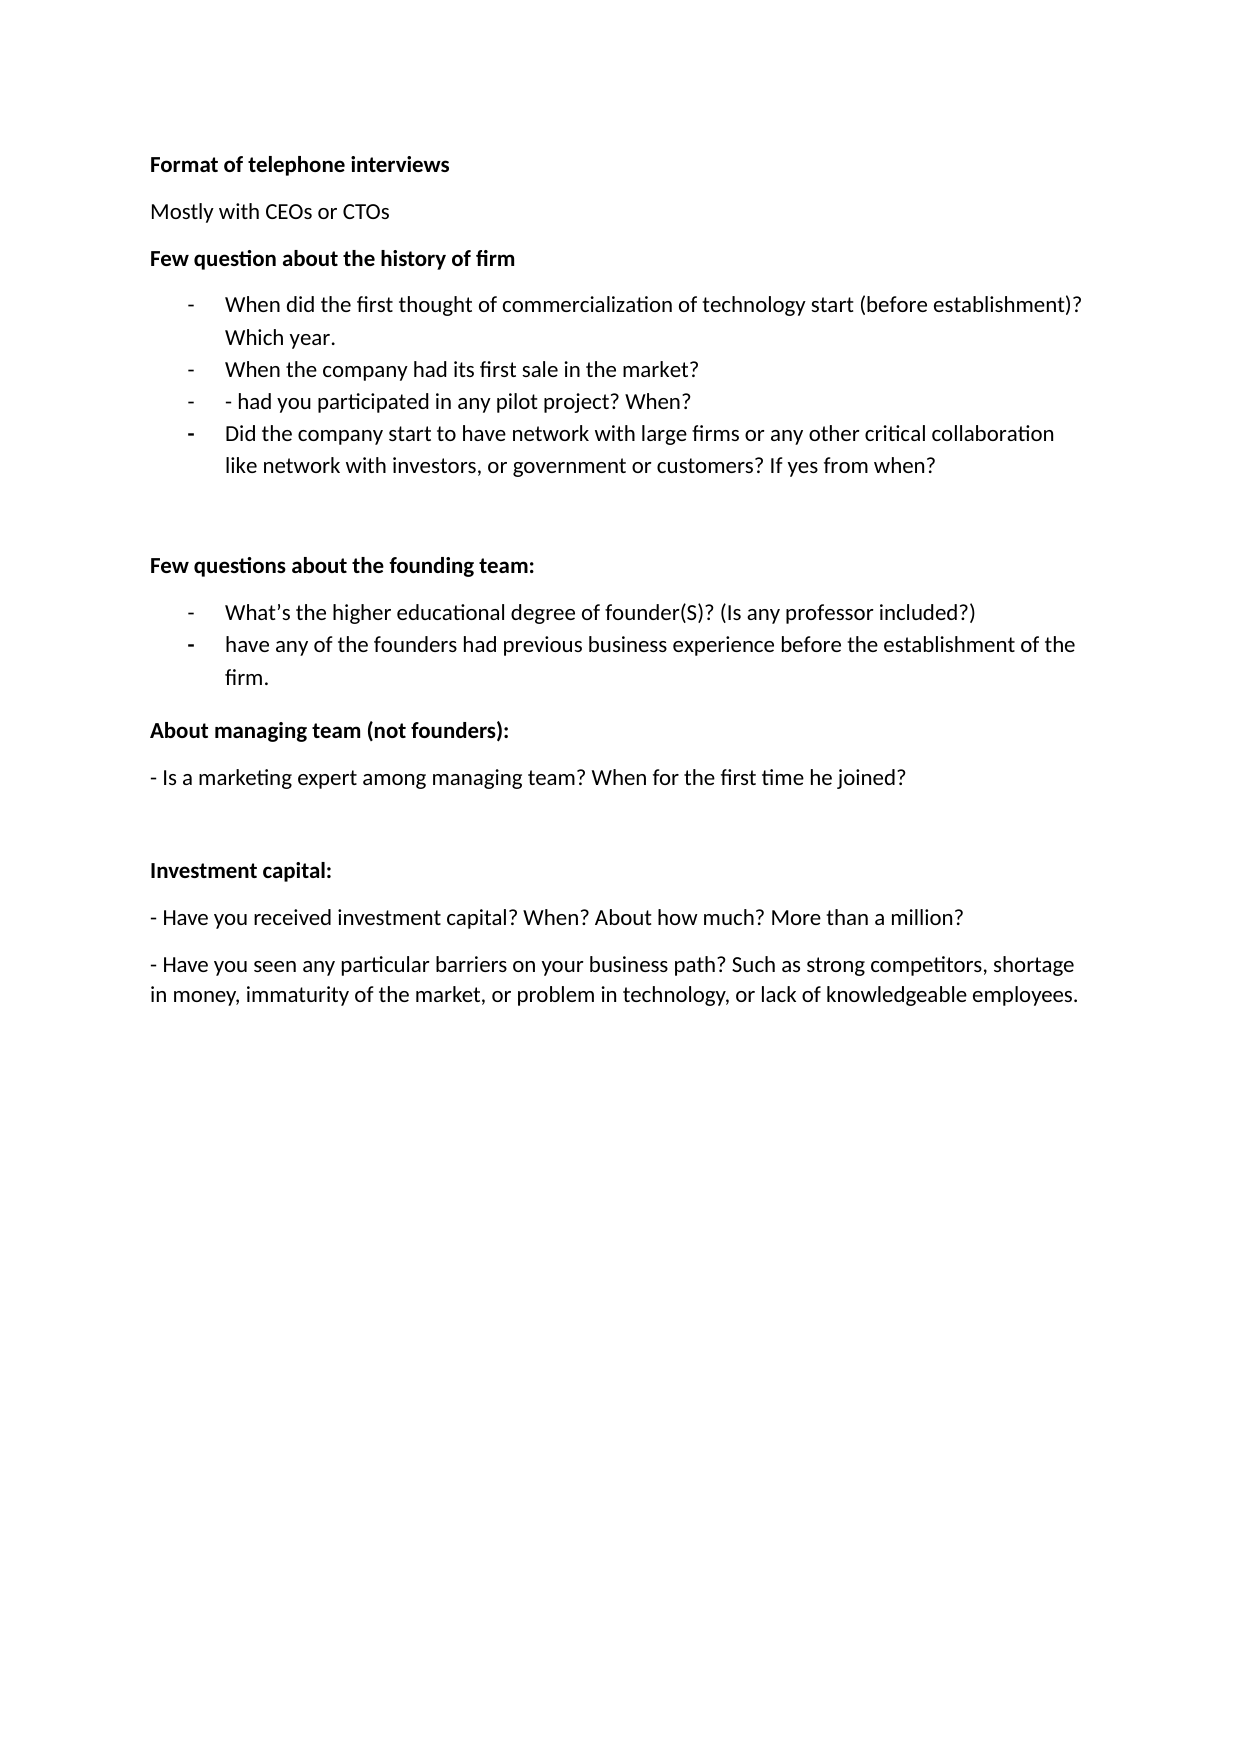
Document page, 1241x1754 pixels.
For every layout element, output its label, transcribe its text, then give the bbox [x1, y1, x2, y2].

list have any of the founders had previous business experience before the establishment of the firm. [187, 631, 1090, 691]
text Format of telephone interviews [150, 150, 1090, 178]
text Few question about the history of firm [150, 244, 1090, 272]
list When the company had its first sale in the market? [187, 355, 1090, 383]
text - Is a marketing expert among managing team? When for the first time he joined? [150, 763, 1090, 791]
text Few questions about the founding team: [150, 551, 1090, 579]
text About managing team (not founders): [150, 716, 1090, 744]
list Did the company start to have network with large firms or any other critical collaboration like network with investors, or government or customers? If yes from when? [187, 419, 1090, 479]
text Investment capital: [150, 856, 1090, 884]
list What’s the higher educational degree of founder(S)? (Is any professor included?) [187, 598, 1090, 626]
text - Have you received investment capital? When? About how much? More than a million? [150, 903, 1090, 931]
list When did the first thought of commercialization of technology start (before establishment)? Which year. [187, 291, 1090, 351]
text - Have you seen any particular barriers on your business path? Such as strong competitors, shortage in money, immaturity of the market, or problem in technology, or lack of knowledgeable employees. [150, 950, 1090, 1008]
list - had you participated in any pilot project? When? [187, 387, 1090, 415]
text Mostly with CEOs or CTOs [150, 197, 1090, 225]
